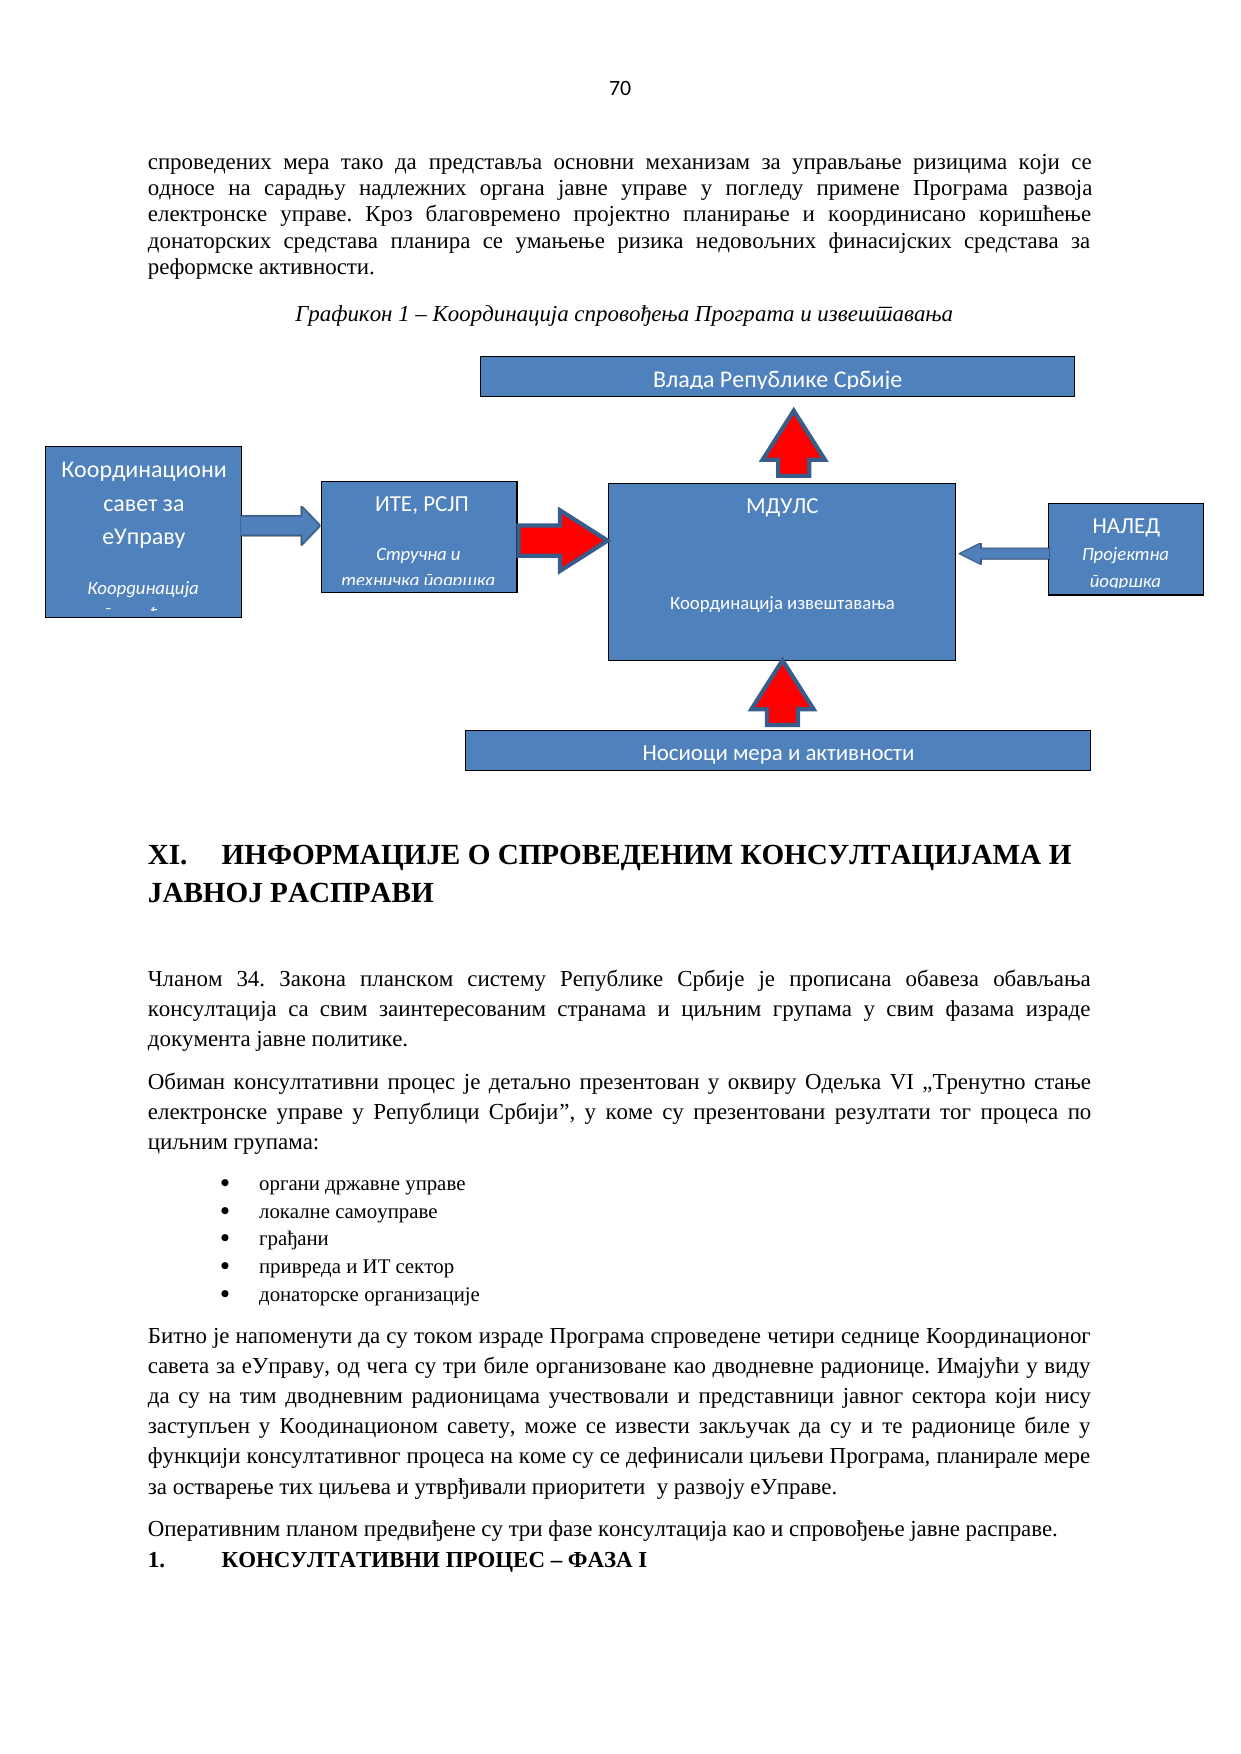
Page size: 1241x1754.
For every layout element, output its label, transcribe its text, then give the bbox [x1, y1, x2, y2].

list донаторске организације [221, 1282, 1092, 1306]
text Графикон 1 – Координација спровођења Прогрama и извештавања [221, 300, 1092, 327]
text Битно је напоменути да су током израде Програма спроведене четири седнице Координационог савета за еУправу, од чега су три биле организоване као дводневне радионице. Имајући у виду да су на тим дводневним радионицама учествовали и представници јавног сектора који нису заступљен у Коодинационом савету, може се извести закључак да су и те радионице биле у функцији консултативног процеса на коме су се дефинисали циљеви Програма, планирале мере за остварење тих циљева и утврђивали приоритети у развоју еУправе. [148, 1322, 1092, 1499]
list привреда и ИТ сектор [221, 1254, 1092, 1278]
list органи државне управе [221, 1171, 1092, 1195]
list грађани [221, 1226, 1092, 1250]
text Оперативним планом предвиђене су три фазе консултација као и спровођење јавне расправе. [148, 1515, 1092, 1542]
text Чланом 34. Закона планском систему Републике Србије је прописана обавезa обављања консултација са свим заинтересованим странама и циљним групама у свим фазама израде документа јавне политике. [148, 965, 1092, 1052]
list локалне самоуправе [221, 1199, 1092, 1223]
text 1. КОНСУЛТАТИВНИ ПРОЦЕС – ФАЗА I [148, 1546, 1092, 1572]
text Обиман консултативни процес је детаљно презентован у оквиру Одељка VI „Тренутно стање електронске управе у Републици Србији”, у коме су презентовани резултати тог процеса по циљним групама: [148, 1068, 1092, 1155]
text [148, 148, 1092, 279]
subtitle XI. ИНФОРМАЦИЈЕ О СПРОВЕДЕНИМ КОНСУЛТАЦИЈАМА И ЈАВНОЈ РАСПРАВИ [148, 837, 1092, 909]
